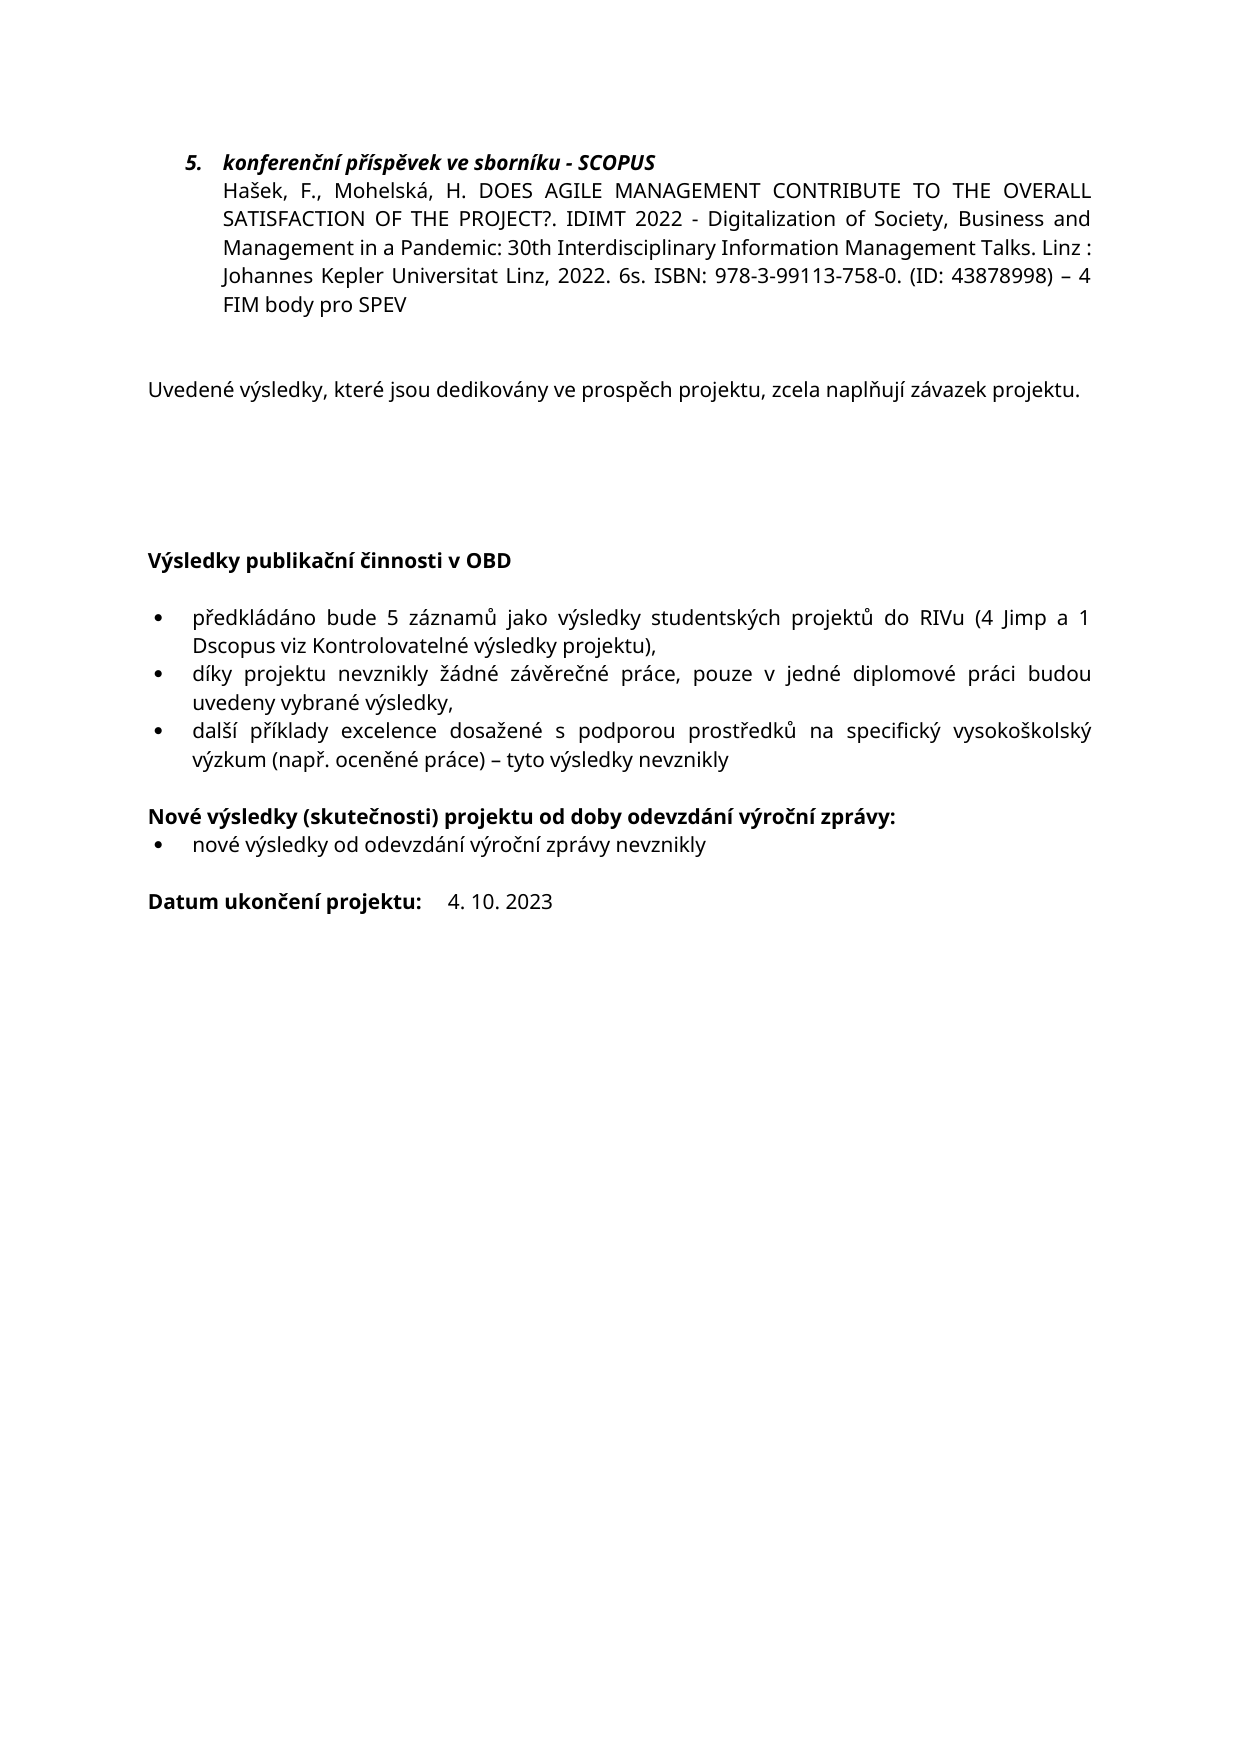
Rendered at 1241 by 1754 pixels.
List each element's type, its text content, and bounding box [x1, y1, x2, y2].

list díky projektu nevznikly žádné závěrečné práce, pouze v jedné diplomové práci budou uvedeny vybrané výsledky, [154, 659, 1092, 716]
text Datum ukončení projektu: 4. 10. 2023 [148, 887, 1092, 916]
list předkládáno bude 5 záznamů jako výsledky studentských projektů do RIVu (4 Jimp a 1 Dscopus viz Kontrolovatelné výsledky projektu), [154, 603, 1092, 659]
list konferenční příspěvek ve sborníku - SCOPUS [185, 148, 1092, 176]
list další příklady excelence dosažené s podporou prostředků na specifický vysokoškolský výzkum (např. oceněné práce) – tyto výsledky nevznikly [154, 716, 1092, 773]
list nové výsledky od odevzdání výroční zprávy nevznikly [154, 830, 1092, 859]
text Výsledky publikační činnosti v OBD [148, 546, 1092, 574]
text Uvedené výsledky, které jsou dedikovány ve prospěch projektu, zcela naplňují závazek projektu. [148, 375, 1092, 404]
text Hašek, F., Mohelská, H. DOES AGILE MANAGEMENT CONTRIBUTE TO THE OVERALL SATISFACTION OF THE PROJECT?. IDIMT 2022 - Digitalization of Society, Business and Management in a Pandemic: 30th Interdisciplinary Information Management Talks. Linz : Johannes Kepler Universitat Linz, 2022. 6s. ISBN: 978-3-99113-758-0. (ID: 43878998) – 4 FIM body pro SPEV [223, 176, 1092, 318]
text Nové výsledky (skutečnosti) projektu od doby odevzdání výroční zprávy: [148, 802, 1092, 830]
